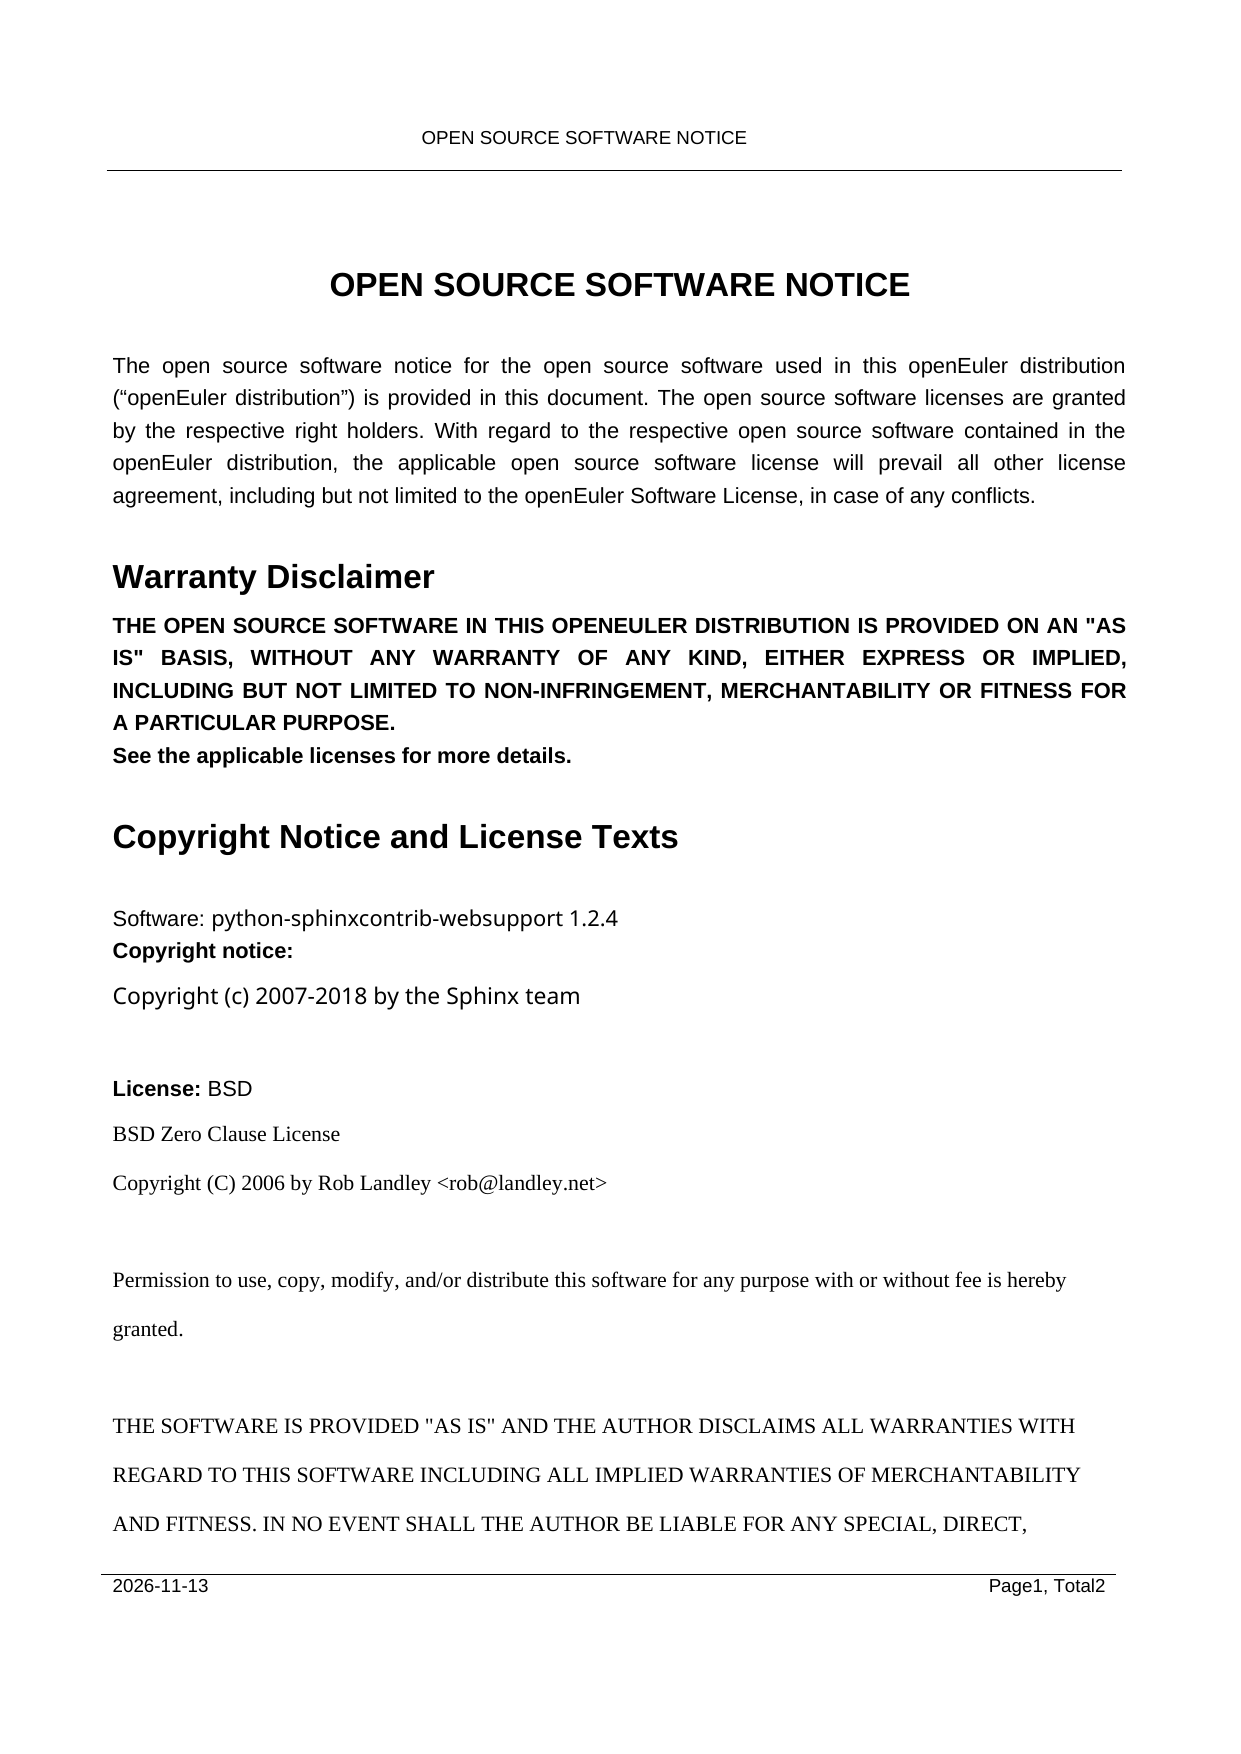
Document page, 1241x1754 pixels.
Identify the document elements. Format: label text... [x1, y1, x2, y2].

text Copyright Notice and License Texts [112, 804, 1128, 869]
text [112, 1117, 1128, 1540]
text Copyright notice: [112, 934, 1128, 966]
text The open source software notice for the open source software used in this openEuler distribution (“openEuler distribution”) is provided in this document. The open source software licenses are granted by the respective right holders. With regard to the respective open source software contained in the openEuler distribution, the applicable open source software license will prevail all other license agreement, including but not limited to the openEuler Software License, in case of any conflicts. [112, 349, 1128, 511]
text THE OPEN SOURCE SOFTWARE IN THIS OPENEULER DISTRIBUTION IS PROVIDED ON AN "AS IS" BASIS, WITHOUT ANY WARRANTY OF ANY KIND, EITHER EXPRESS OR IMPLIED, INCLUDING BUT NOT LIMITED TO NON-INFRINGEMENT, MERCHANTABILITY OR FITNESS FOR A PARTICULAR PURPOSE. See the applicable licenses for more details. [112, 609, 1128, 771]
text OPEN SOURCE SOFTWARE NOTICE [112, 251, 1128, 316]
text Warranty Disclaimer [112, 544, 1128, 609]
text Copyright (c) 2007-2018 by the Sphinx team [112, 979, 1128, 1012]
text License: BSD [112, 1072, 1128, 1105]
text Software: python-sphinxcontrib-websupport 1.2.4 [112, 901, 1128, 934]
